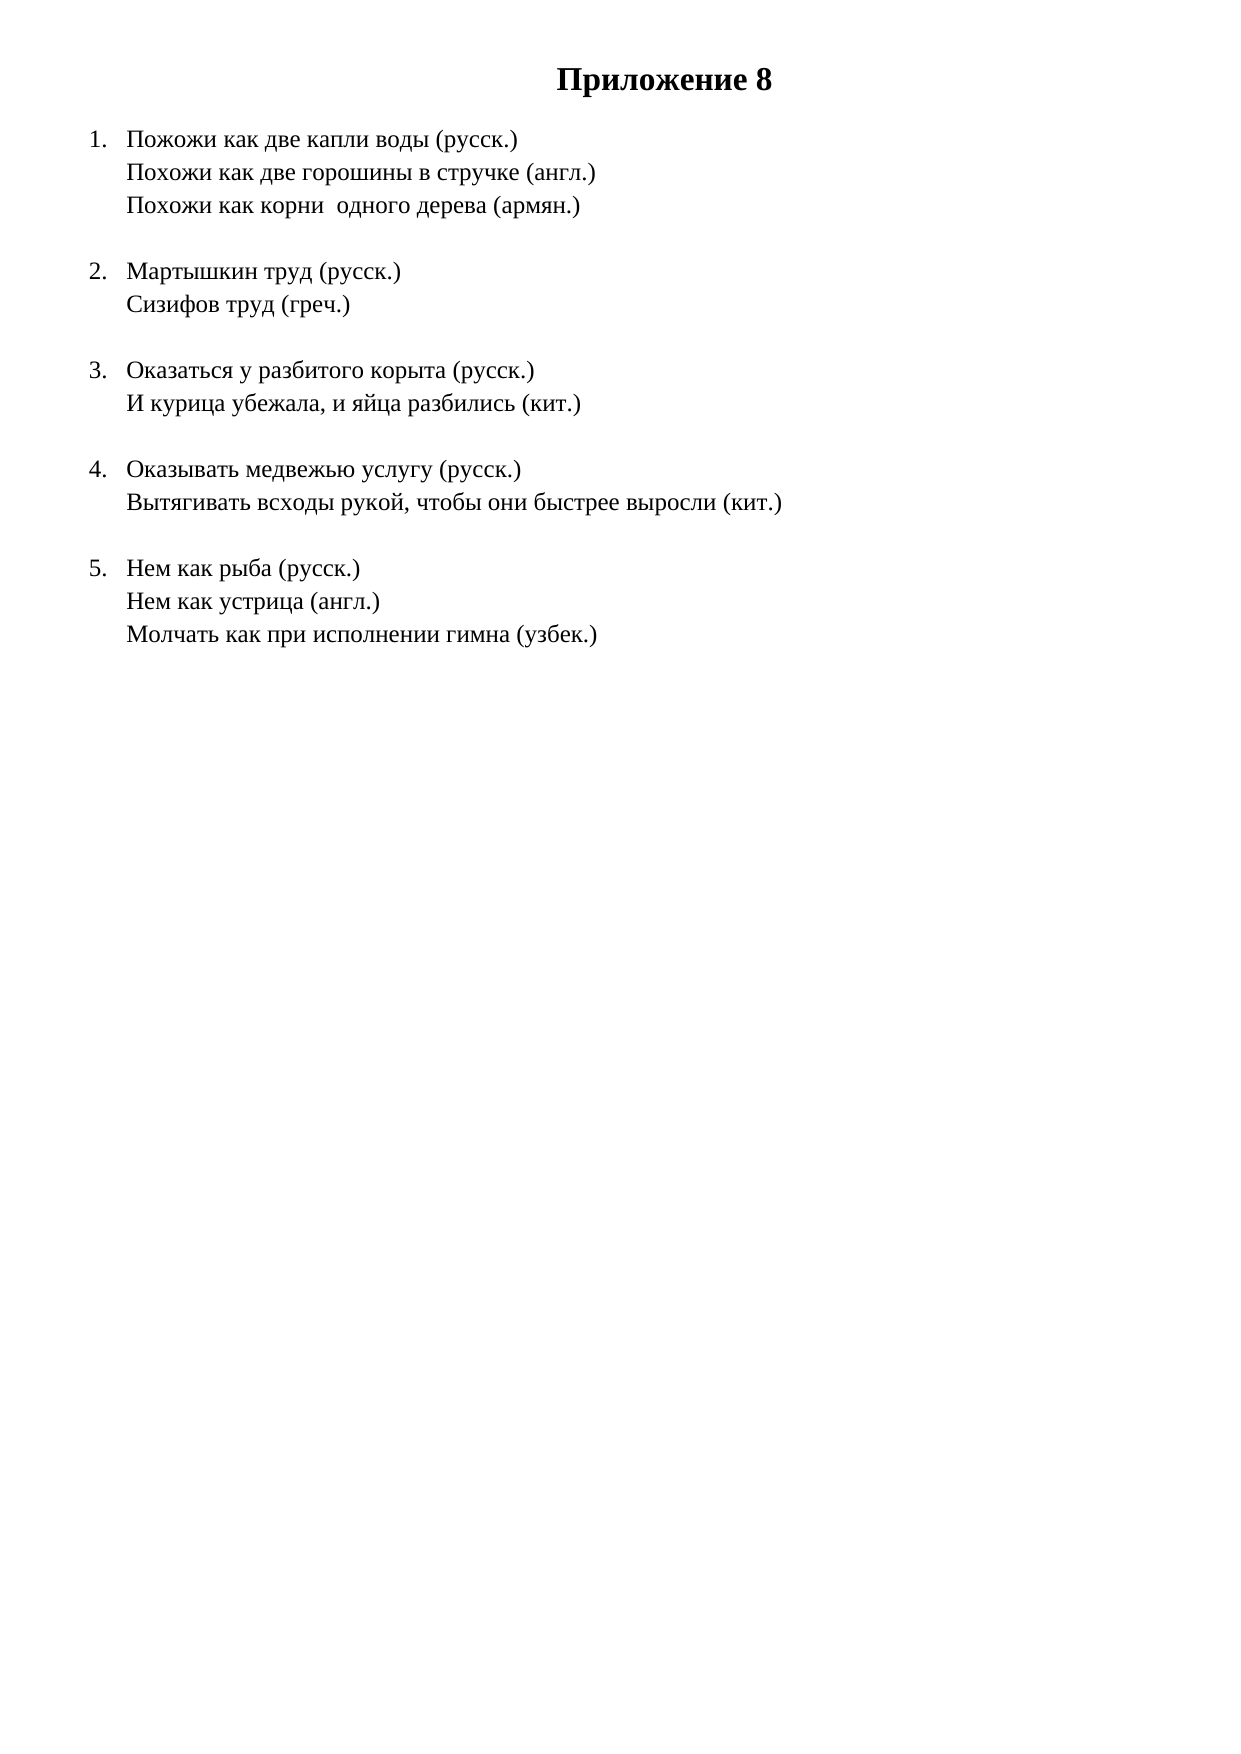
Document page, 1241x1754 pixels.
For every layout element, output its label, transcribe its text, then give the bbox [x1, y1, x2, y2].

list Вытягивать всходы рукой, чтобы они быстрее выросли (кит.) [126, 487, 1152, 516]
text Приложение 8 [177, 59, 1152, 97]
list Пожожи как две капли воды (русск.) [88, 124, 1152, 153]
list Нем как устрица (англ.) [126, 586, 1152, 615]
list Мартышкин труд (русск.) [88, 256, 1152, 285]
list Похожи как корни одного дерева (армян.) [126, 190, 1152, 219]
list И курица убежала, и яйца разбились (кит.) [126, 388, 1152, 417]
list Молчать как при исполнении гимна (узбек.) [126, 619, 1152, 648]
list Оказаться у разбитого корыта (русск.) [88, 355, 1152, 384]
list Похожи как две горошины в стручке (англ.) [126, 157, 1152, 186]
list Сизифов труд (греч.) [126, 289, 1152, 318]
list Оказывать медвежью услугу (русск.) [88, 454, 1152, 483]
list Нем как рыба (русск.) [88, 553, 1152, 582]
